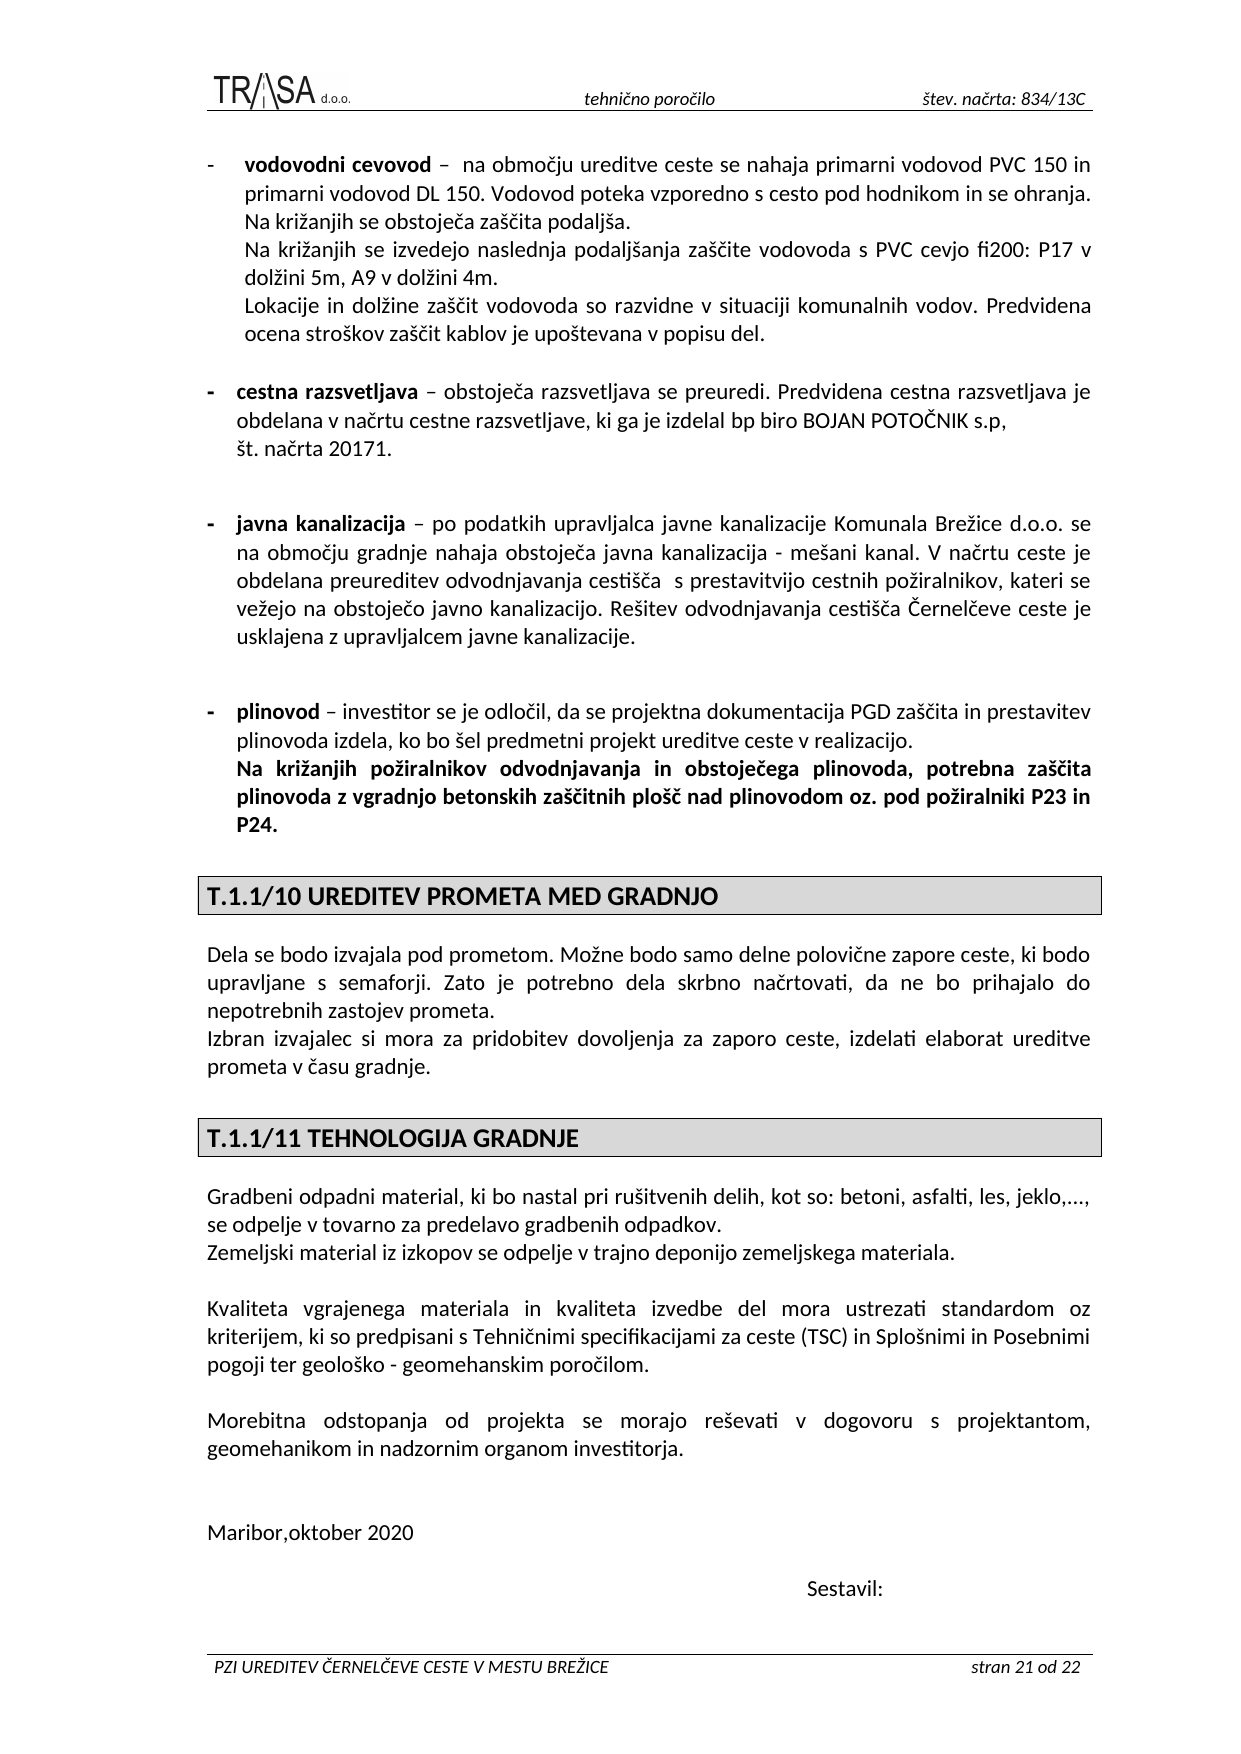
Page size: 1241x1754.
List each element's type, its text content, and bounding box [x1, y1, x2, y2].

subtitle TEHNOLOGIJA GRADNJE [199, 1119, 1101, 1156]
subtitle UREDITEV PROMETA MED GRADNJO [199, 877, 1101, 914]
text Izbran izvajalec si mora za pridobitev dovoljenja za zaporo ceste, izdelati elaborat ureditve prometa v času gradnje. [207, 1024, 1092, 1080]
text Na križanjih požiralnikov odvodnjavanja in obstoječega plinovoda, potrebna zaščita plinovoda z vgradnjo betonskih zaščitnih plošč nad plinovodom oz. pod požiralniki P23 in P24. [236, 754, 1092, 838]
text Zemeljski material iz izkopov se odpelje v trajno deponijo zemeljskega materiala. [207, 1238, 1092, 1266]
list plinovod – investitor se je odločil, da se projektna dokumentacija PGD zaščita in prestavitev plinovoda izdela, ko bo šel predmetni projekt ureditve ceste v realizacijo. [207, 695, 1092, 754]
text Dela se bodo izvajala pod prometom. Možne bodo samo delne polovične zapore ceste, ki bodo upravljane s semaforji. Zato je potrebno dela skrbno načrtovati, da ne bo prihajalo do nepotrebnih zastojev prometa. [207, 940, 1092, 1024]
list vodovodni cevovod – na območju ureditve ceste se nahaja primarni vodovod PVC 150 in primarni vodovod DL 150. Vodovod poteka vzporedno s cesto pod hodnikom in se ohranja. Na križanjih se obstoječa zaščita podaljša. [207, 148, 1092, 235]
list Lokacije in dolžine zaščit vodovoda so razvidne v situaciji komunalnih vodov. Predvidena ocena stroškov zaščit kablov je upoštevana v popisu del. [244, 291, 1092, 347]
text Morebitna odstopanja od projekta se morajo reševati v dogovoru s projektantom, geomehanikom in nadzornim organom investitorja. [207, 1406, 1092, 1462]
text št. načrta 20171. [236, 434, 1092, 462]
text Kvaliteta vgrajenega materiala in kvaliteta izvedbe del mora ustrezati standardom oz kriterijem, ki so predpisani s Tehničnimi specifikacijami za ceste (TSC) in Splošnimi in Posebnimi pogoji ter geološko - geomehanskim poročilom. [207, 1294, 1092, 1378]
list javna kanalizacija – po podatkih upravljalca javne kanalizacije Komunala Brežice d.o.o. se na območju gradnje nahaja obstoječa javna kanalizacija - mešani kanal. V načrtu ceste je obdelana preureditev odvodnjavanja cestišča s prestavitvijo cestnih požiralnikov, kateri se vežejo na obstoječo javno kanalizacijo. Rešitev odvodnjavanja cestišča Černelčeve ceste je usklajena z upravljalcem javne kanalizacije. [207, 507, 1092, 650]
text Sestavil: [207, 1574, 1092, 1602]
text Gradbeni odpadni material, ki bo nastal pri rušitvenih delih, kot so: betoni, asfalti, les, jeklo,..., se odpelje v tovarno za predelavo gradbenih odpadkov. [207, 1182, 1092, 1238]
list Na križanjih se izvedejo naslednja podaljšanja zaščite vodovoda s PVC cevjo fi200: P17 v dolžini 5m, A9 v dolžini 4m. [244, 235, 1092, 291]
list cestna razsvetljava – obstoječa razsvetljava se preuredi. Predvidena cestna razsvetljava je obdelana v načrtu cestne razsvetljave, ki ga je izdelal bp biro BOJAN POTOČNIK s.p, [207, 375, 1092, 434]
text Maribor,oktober 2020 [207, 1518, 1092, 1574]
picture [213, 73, 350, 110]
